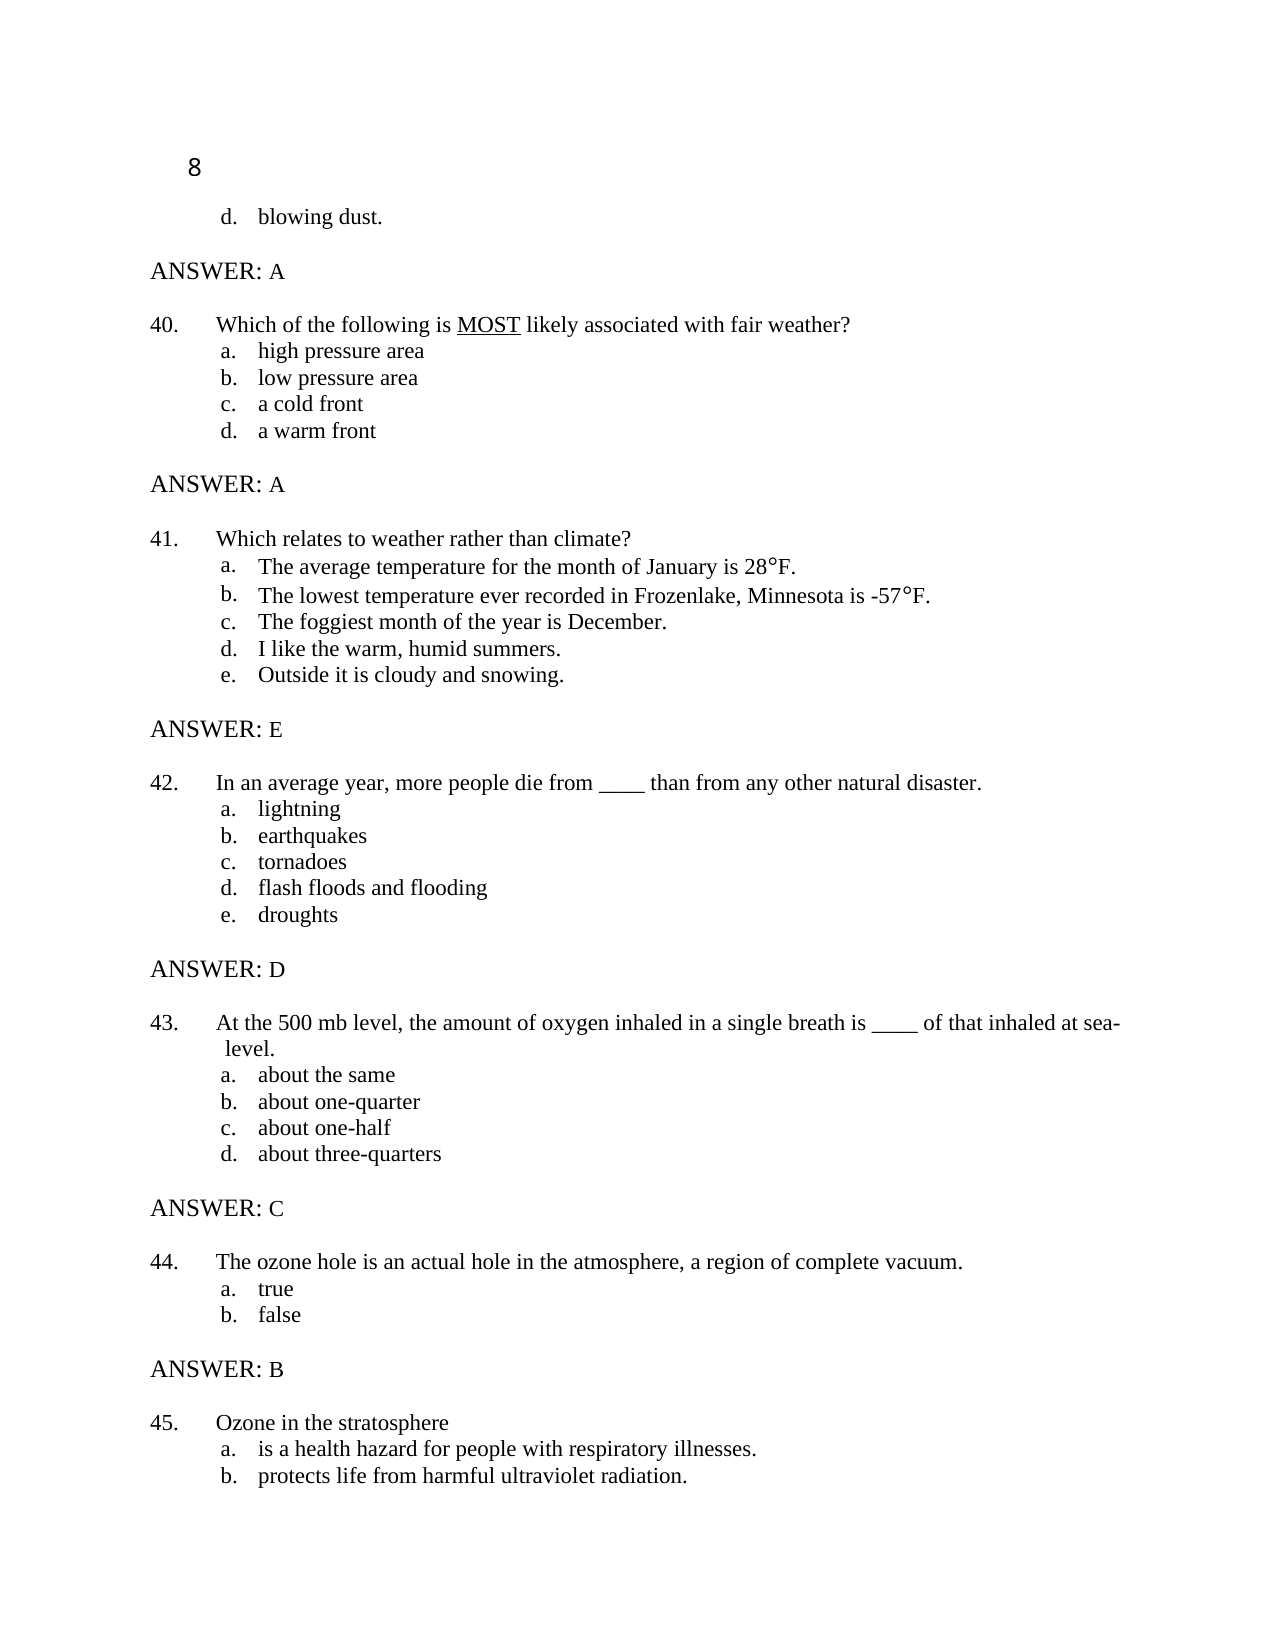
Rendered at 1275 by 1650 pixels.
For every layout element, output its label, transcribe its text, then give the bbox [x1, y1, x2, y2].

table_header a. [216, 551, 253, 580]
table_cell protects life from harmful ultraviolet radiation. [253, 1462, 1097, 1488]
text 45. Ozone in the stratosphere [150, 1409, 1125, 1435]
table_header about the same [253, 1061, 1097, 1088]
text 42. In an average year, more people die from ____ than from any other natural disaster. [150, 769, 1125, 795]
table_header a. [216, 1275, 253, 1301]
table_cell b. [216, 822, 253, 848]
table_cell d. [216, 1141, 253, 1167]
table_header a. [216, 338, 253, 364]
table_header a. [216, 1435, 253, 1462]
text ANSWER: A [150, 469, 1125, 498]
table_header The average temperature for the month of January is 28°F. [253, 551, 1097, 580]
table_cell c. [216, 390, 253, 417]
table_cell d. [216, 203, 253, 230]
table_cell b. [216, 364, 253, 390]
table_header is a health hazard for people with respiratory illnesses. [253, 1435, 1097, 1462]
table_cell d. [216, 875, 253, 901]
table_cell b. [216, 1301, 253, 1327]
table_cell false [253, 1301, 1097, 1327]
table_header a. [216, 1061, 253, 1088]
text ANSWER: B [150, 1354, 1125, 1383]
table_cell droughts [253, 901, 1097, 927]
table_cell The foggiest month of the year is December. [253, 609, 1097, 635]
table_cell e. [216, 661, 253, 687]
table_header true [253, 1275, 1097, 1301]
table_cell e. [216, 901, 253, 927]
table_cell Outside it is cloudy and snowing. [253, 661, 1097, 687]
text 41. Which relates to weather rather than climate? [150, 524, 1125, 551]
table_cell c. [216, 609, 253, 635]
table_cell about three-quarters [253, 1141, 1097, 1167]
table_cell d. [216, 635, 253, 661]
table_cell tornadoes [253, 848, 1097, 874]
text ANSWER: C [150, 1193, 1125, 1222]
table_header a. [216, 795, 253, 822]
table_cell c. [216, 1114, 253, 1141]
table_cell about one-quarter [253, 1088, 1097, 1114]
table_cell blowing dust. [253, 203, 1097, 230]
table_cell earthquakes [253, 822, 1097, 848]
table_header high pressure area [253, 338, 1097, 364]
text 40. Which of the following is MOST likely associated with fair weather? [150, 311, 1125, 338]
text ANSWER: E [150, 714, 1125, 743]
table_cell low pressure area [253, 364, 1097, 390]
table_cell d. [216, 417, 253, 443]
text 44. The ozone hole is an actual hole in the atmosphere, a region of complete vacuum. [150, 1248, 1125, 1275]
table_cell b. [216, 580, 253, 608]
table_cell a warm front [253, 417, 1097, 443]
table_cell b. [216, 1462, 253, 1488]
table_cell flash floods and flooding [253, 875, 1097, 901]
text ANSWER: A [150, 256, 1125, 285]
table_cell c. [216, 848, 253, 874]
table_cell a cold front [253, 390, 1097, 417]
table_cell I like the warm, humid summers. [253, 635, 1097, 661]
table_cell b. [216, 1088, 253, 1114]
text ANSWER: D [150, 954, 1125, 982]
table_header lightning [253, 795, 1097, 822]
table_cell The lowest temperature ever recorded in Frozenlake, Minnesota is -57°F. [253, 580, 1097, 608]
text 43. At the 500 mb level, the amount of oxygen inhaled in a single breath is ____ of that inhaled at sea-level. [150, 1009, 1125, 1061]
table_cell about one-half [253, 1114, 1097, 1141]
